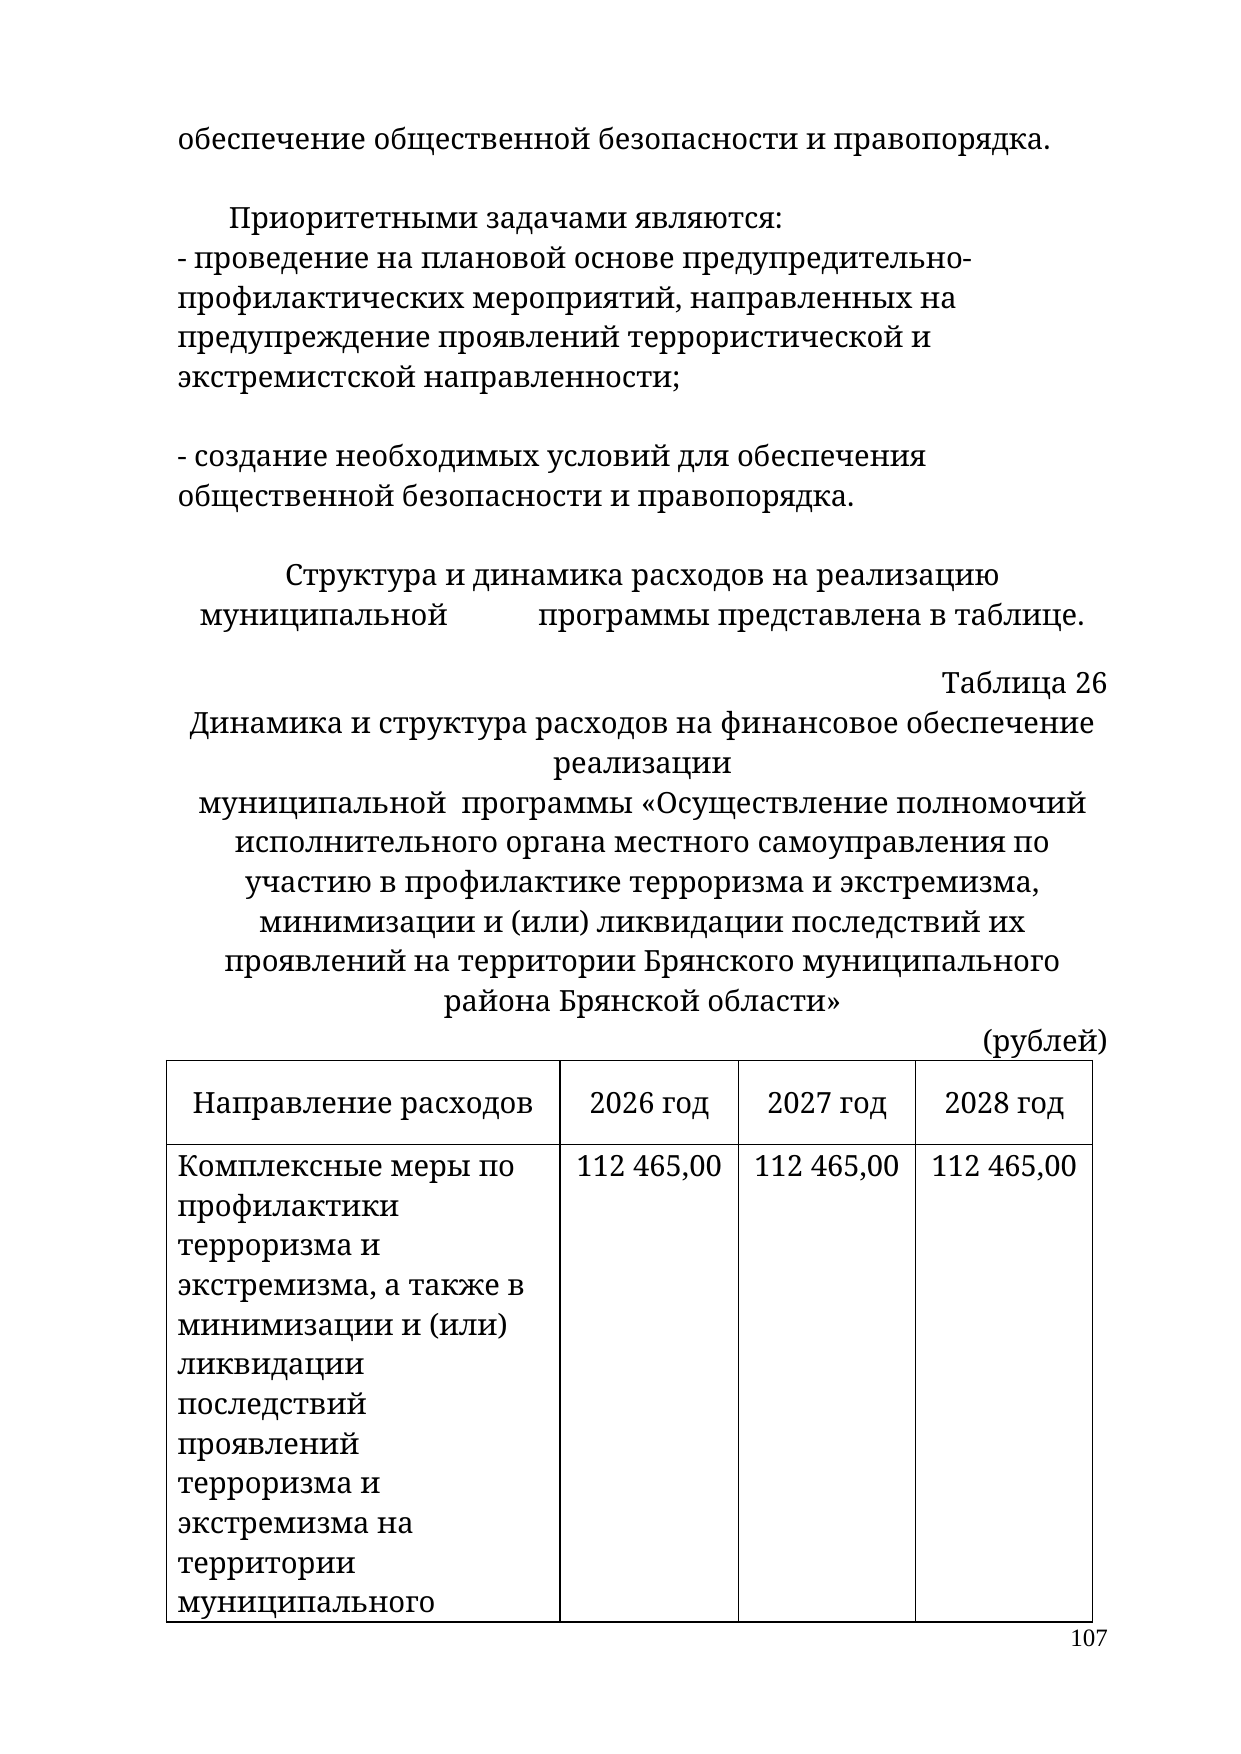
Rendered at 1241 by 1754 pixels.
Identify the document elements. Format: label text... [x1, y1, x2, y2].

table_cell 112 465,00 [916, 1145, 1092, 1621]
table_header 2026 год [561, 1061, 738, 1144]
text Динамика и структура расходов на финансовое обеспечение реализации муниципальной программы «Осуществление полномочий исполнительного органа местного самоуправления по участию в профилактике терроризма и экстремизма, минимизации и (или) ликвидации последствий их проявлений на территории Брянского муниципального района Брянской области» [177, 702, 1107, 1020]
table_cell 112 465,00 [561, 1145, 738, 1621]
text Структура и динамика расходов на реализацию муниципальной программы представлена в таблице. [177, 555, 1107, 634]
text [177, 118, 1107, 158]
text Таблица 26 [177, 634, 1107, 702]
table_header Направление расходов [167, 1061, 559, 1144]
text Приоритетными задачами являются: [177, 197, 1107, 237]
text - проведение на плановой основе предупредительно-профилактических мероприятий, направленных на предупреждение проявлений террористической и экстремистской направленности; [177, 237, 1107, 396]
table_header 2027 год [739, 1061, 915, 1144]
text (рублей) [177, 1020, 1107, 1060]
table_cell 112 465,00 [739, 1145, 915, 1621]
table_header 2028 год [916, 1061, 1092, 1144]
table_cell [167, 1145, 559, 1621]
text - создание необходимых условий для обеспечения общественной безопасности и правопорядка. [177, 436, 1107, 515]
